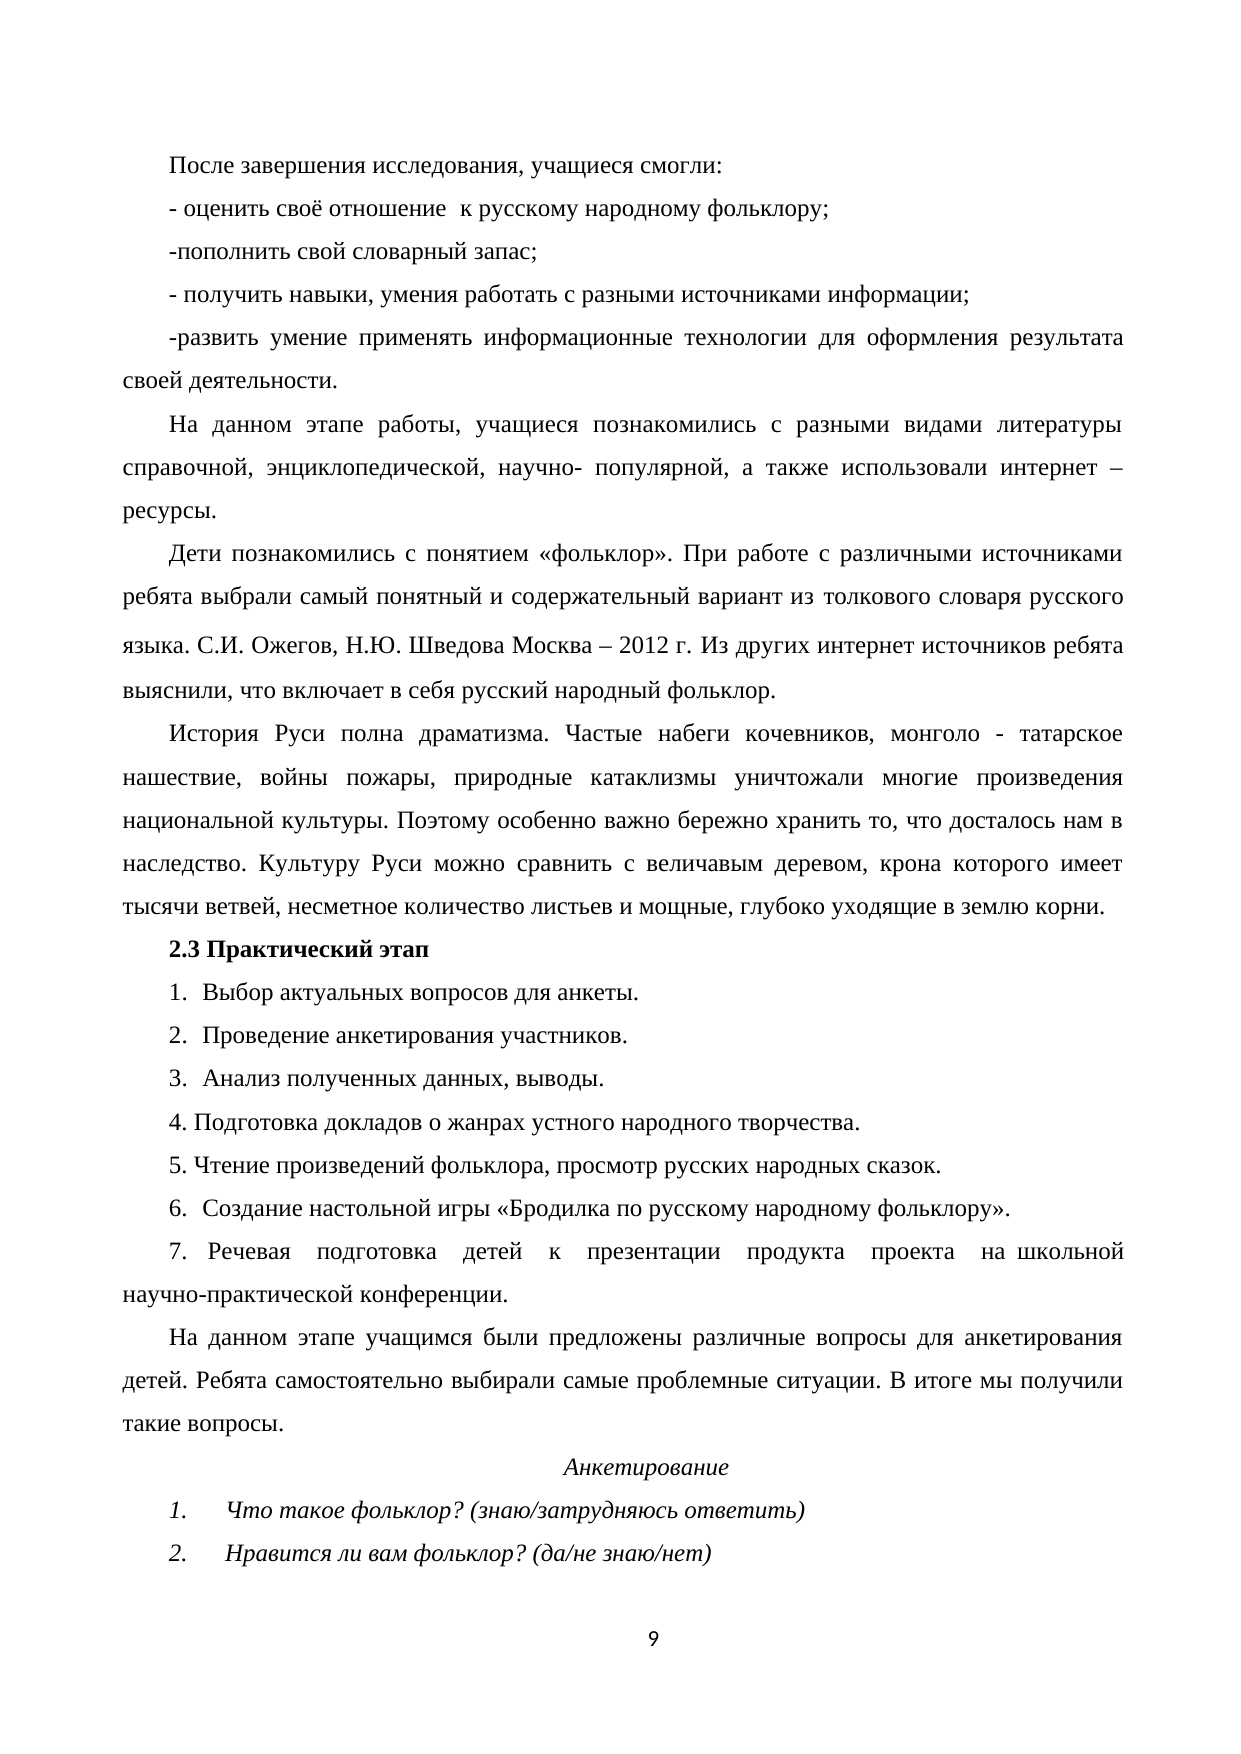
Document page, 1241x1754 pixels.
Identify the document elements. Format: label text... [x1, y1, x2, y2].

text История Руси полна драматизма. Частые набеги кочевников, монголо - татарское нашествие, войны пожары, природные катаклизмы уничтожали многие произведения национальной культуры. Поэтому особенно важно бережно хранить то, что досталось нам в наследство. Культуру Руси можно сравнить с величавым деревом, крона которого имеет тысячи ветвей, несметное количество листьев и мощные, глубоко уходящие в землю корни. [122, 871, 1124, 920]
text 6. Создание настольной игры «Бродилка по русскому народному фольклору». [122, 1193, 1124, 1222]
text 3. Анализ полученных данных, выводы. [122, 1063, 1124, 1092]
text 2.3 Практический этап [122, 934, 1124, 963]
text 2. Проведение анкетирования участников. [122, 1020, 1124, 1049]
text 4. Подготовка докладов о жанрах устного народного творчества. [122, 1107, 1124, 1135]
text Дети познакомились с понятием «фольклор». При работе с различными источниками ребята выбрали самый понятный и содержательный вариант из толкового словаря русского языка. С.И. Ожегов, Н.Ю. Шведова Москва – 2012 г. Из других интернет источников ребята выяснили, что включает в себя русский народный фольклор. [122, 538, 1124, 704]
text Анкетирование [122, 1452, 1124, 1480]
text - оценить своё отношение к русскому народному фольклору; [122, 193, 1124, 222]
text На данном этапе учащимся были предложены различные вопросы для анкетирования детей. Ребята самостоятельно выбирали самые проблемные ситуации. В итоге мы получили такие вопросы. [122, 1322, 1124, 1437]
list Нравится ли вам фольклор? (да/не знаю/нет) [122, 1538, 1124, 1567]
text 1. Выбор актуальных вопросов для анкеты. [122, 977, 1124, 1006]
text 5. Чтение произведений фольклора, просмотр русских народных сказок. [122, 1150, 1124, 1178]
text - получить навыки, умения работать с разными источниками информации; [122, 279, 1124, 308]
text История Руси полна драматизма. Частые набеги кочевников, монголо - татарское нашествие, войны пожары, природные катаклизмы уничтожали многие произведения национальной культуры. Поэтому особенно важно бережно хранить то, что досталось нам в наследство. Культуру Руси можно сравнить с величавым деревом, крона которого имеет тысячи ветвей, несметное количество листьев и мощные, глубоко уходящие в землю корни. [122, 828, 1124, 870]
text История Руси полна драматизма. Частые набеги кочевников, монголо - татарское нашествие, войны пожары, природные катаклизмы уничтожали многие произведения национальной культуры. Поэтому особенно важно бережно хранить то, что досталось нам в наследство. Культуру Руси можно сравнить с величавым деревом, крона которого имеет тысячи ветвей, несметное количество листьев и мощные, глубоко уходящие в землю корни. [122, 718, 1124, 784]
text -развить умение применять информационные технологии для оформления результата своей деятельности. [122, 322, 1124, 394]
text 7. Речевая подготовка детей к презентации продукта проекта на школьной научно-практической конференции. [122, 1236, 1124, 1308]
list Что такое фольклор? (знаю/затрудняюсь ответить) [122, 1495, 1124, 1523]
text После завершения исследования, учащиеся смогли: [122, 150, 1124, 179]
text История Руси полна драматизма. Частые набеги кочевников, монголо - татарское нашествие, войны пожары, природные катаклизмы уничтожали многие произведения национальной культуры. Поэтому особенно важно бережно хранить то, что досталось нам в наследство. Культуру Руси можно сравнить с величавым деревом, крона которого имеет тысячи ветвей, несметное количество листьев и мощные, глубоко уходящие в землю корни. [122, 785, 1124, 827]
text -пополнить свой словарный запас; [122, 236, 1124, 265]
text На данном этапе работы, учащиеся познакомились с разными видами литературы справочной, энциклопедической, научно- популярной, а также использовали интернет – ресурсы. [122, 409, 1124, 524]
